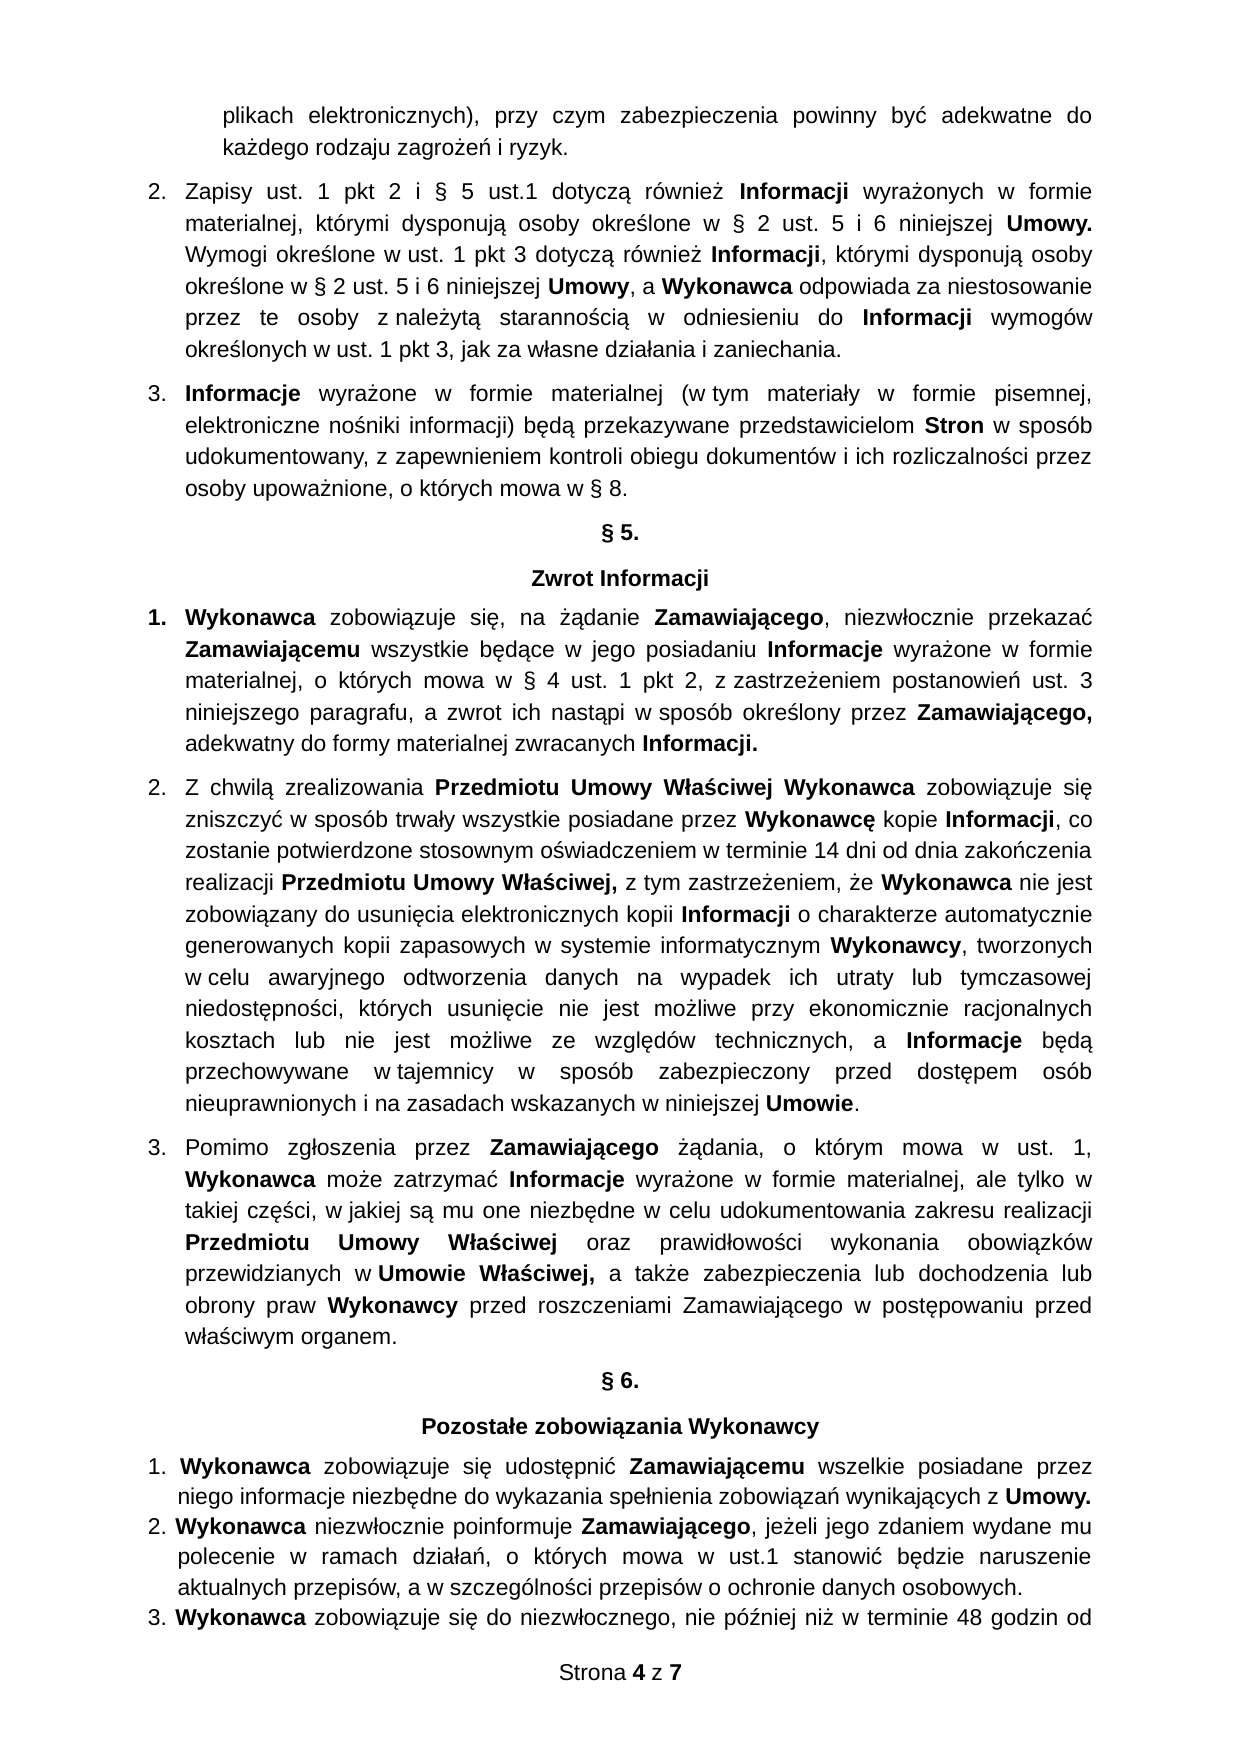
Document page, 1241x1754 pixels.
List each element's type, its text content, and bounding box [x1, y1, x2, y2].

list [148, 1604, 1093, 1630]
text Pozostałe zobowiązania Wykonawcy [148, 1413, 1093, 1439]
list 2. Wykonawca niezwłocznie poinformuje Zamawiającego, jeżeli jego zdaniem wydane mu polecenie w ramach działań, o których mowa w ust.1 stanowić będzie naruszenie aktualnych przepisów, a w szczególności przepisów o ochronie danych osobowych. [148, 1513, 1093, 1600]
list 1. Wykonawca zobowiązuje się udostępnić Zamawiającemu wszelkie posiadane przez niego informacje niezbędne do wykazania spełnienia zobowiązań wynikających z Umowy. [148, 1453, 1093, 1509]
list Z chwilą zrealizowania Przedmiotu Umowy Właściwej Wykonawca zobowiązuje się zniszczyć w sposób trwały wszystkie posiadane przez Wykonawcę kopie Informacji, co zostanie potwierdzone stosownym oświadczeniem w terminie 14 dni od dnia zakończenia realizacji Przedmiotu Umowy Właściwej, z tym zastrzeżeniem, że Wykonawca nie jest zobowiązany do usunięcia elektronicznych kopii Informacji o charakterze automatycznie generowanych kopii zapasowych w systemie informatycznym Wykonawcy, tworzonych w celu awaryjnego odtworzenia danych na wypadek ich utraty lub tymczasowej niedostępności, których usunięcie nie jest możliwe przy ekonomicznie racjonalnych kosztach lub nie jest możliwe ze względów technicznych, a Informacje będą przechowywane w tajemnicy w sposób zabezpieczony przed dostępem osób nieuprawnionych i na zasadach wskazanych w niniejszej Umowie. [148, 774, 1093, 1116]
list Zapisy ust. 1 pkt 2 i § 5 ust.1 dotyczą również Informacji wyrażonych w formie materialnej, którymi dysponują osoby określone w § 2 ust. 5 i 6 niniejszej Umowy. Wymogi określone w ust. 1 pkt 3 dotyczą również Informacji, którymi dysponują osoby określone w § 2 ust. 5 i 6 niniejszej Umowy, a Wykonawca odpowiada za niestosowanie przez te osoby z należytą starannością w odniesieniu do Informacji wymogów określonych w ust. 1 pkt 3, jak za własne działania i zaniechania. [148, 178, 1093, 362]
list Informacje wyrażone w formie materialnej (w tym materiały w formie pisemnej, elektroniczne nośniki informacji) będą przekazywane przedstawicielom Stron w sposób udokumentowany, z zapewnieniem kontroli obiegu dokumentów i ich rozliczalności przez osoby upoważnione, o których mowa w § 8. [148, 380, 1093, 501]
list Pomimo zgłoszenia przez Zamawiającego żądania, o którym mowa w ust. 1, Wykonawca może zatrzymać Informacje wyrażone w formie materialnej, ale tylko w takiej części, w jakiej są mu one niezbędne w celu udokumentowania zakresu realizacji Przedmiotu Umowy Właściwej oraz prawidłowości wykonania obowiązków przewidzianych w Umowie Właściwej, a także zabezpieczenia lub dochodzenia lub obrony praw Wykonawcy przed roszczeniami Zamawiającego w postępowaniu przed właściwym organem. [148, 1134, 1093, 1350]
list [185, 102, 1093, 160]
text § 5. [148, 519, 1093, 545]
text § 6. [148, 1367, 1093, 1394]
list Wykonawca zobowiązuje się, na żądanie Zamawiającego, niezwłocznie przekazać Zamawiającemu wszystkie będące w jego posiadaniu Informacje wyrażone w formie materialnej, o których mowa w § 4 ust. 1 pkt 2, z zastrzeżeniem postanowień ust. 3 niniejszego paragrafu, a zwrot ich nastąpi w sposób określony przez Zamawiającego, adekwatny do formy materialnej zwracanych Informacji. [148, 604, 1093, 757]
text Zwrot Informacji [148, 564, 1093, 591]
